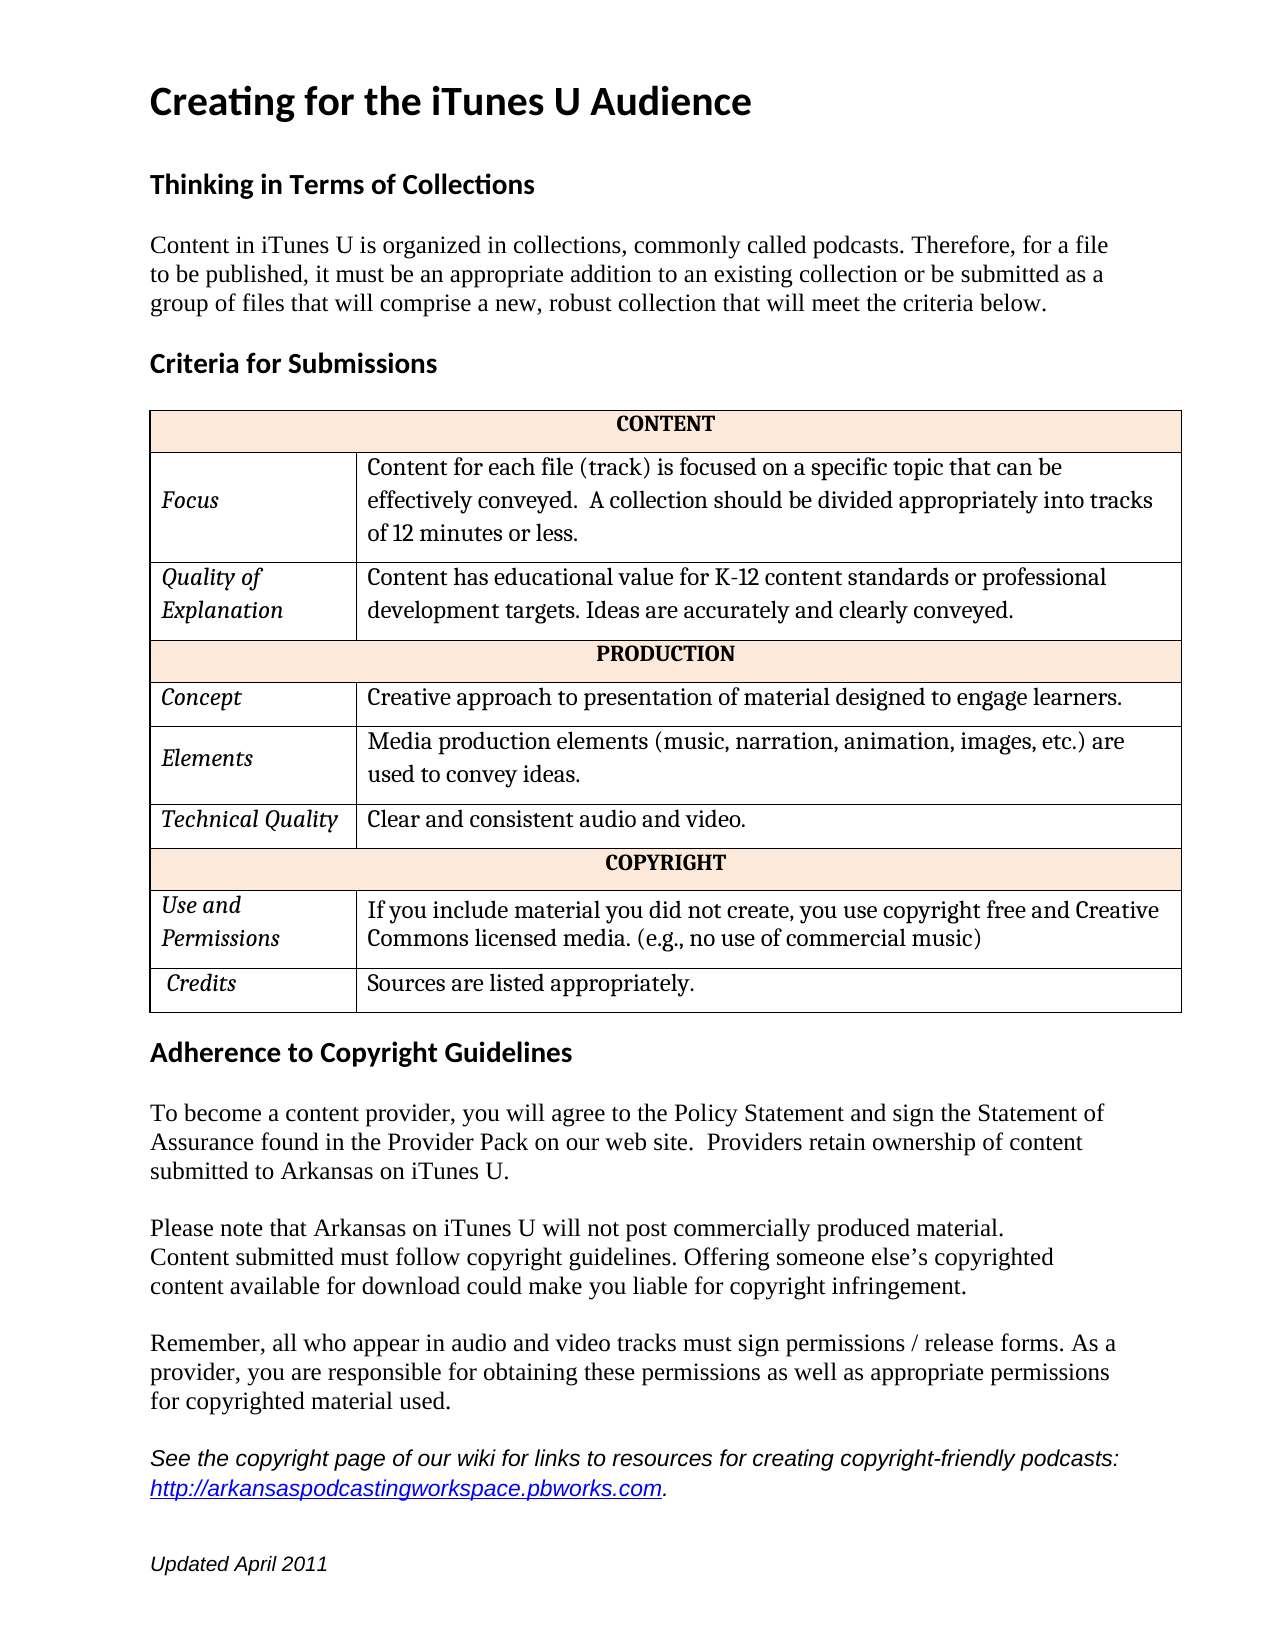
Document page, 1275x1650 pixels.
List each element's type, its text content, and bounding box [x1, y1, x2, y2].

table_cell Media production elements (music, narration, animation, images, etc.) are used to convey ideas. [357, 727, 1181, 804]
text Please note that Arkansas on iTunes U will not post commercially produced material. [150, 1213, 1125, 1242]
text Content submitted must follow copyright guidelines. Offering someone else’s copyrighted content available for download could make you liable for copyright infringement. [150, 1242, 1125, 1300]
table_cell Content has educational value for K-12 content standards or professional development targets. Ideas are accurately and clearly conveyed. [357, 563, 1181, 640]
table_cell If you include material you did not create, you use copyright free and Creative Commons licensed media. (e.g., no use of commercial music) [357, 891, 1181, 968]
text See the copyright page of our wiki for links to resources for creating copyright-friendly podcasts: http://arkansaspodcastingworkspace.pbworks.com. [150, 1445, 1125, 1502]
table_cell Production [151, 641, 1181, 682]
table_cell Sources are listed appropriately. [357, 969, 1181, 1012]
table_cell Credits [151, 969, 356, 1012]
table_cell Technical Quality [151, 805, 356, 848]
table_cell Content for each file (track) is focused on a specific topic that can be effectively conveyed. A collection should be divided appropriately into tracks of 12 minutes or less. [357, 453, 1181, 562]
text Content in iTunes U is organized in collections, commonly called podcasts. Therefore, for a file to be published, it must be an appropriate addition to an existing collection or be submitted as a group of files that will comprise a new, robust collection that will meet the criteria below. [150, 230, 1125, 316]
text Criteria for Submissions [150, 345, 1125, 381]
table_header Content [151, 411, 1181, 452]
table_cell Quality of Explanation [151, 563, 356, 640]
subtitle Adherence to Copyright Guidelines [150, 1034, 1125, 1070]
table_cell Concept [151, 683, 356, 726]
table_cell Elements [151, 727, 356, 804]
table_cell Use and Permissions [151, 891, 356, 968]
table_cell Focus [151, 453, 356, 562]
table_cell Clear and consistent audio and video. [357, 805, 1181, 848]
table_cell Creative approach to presentation of material designed to engage learners. [357, 683, 1181, 726]
subtitle Creating for the iTunes U Audience [150, 75, 1125, 126]
subtitle Thinking in Terms of Collections [150, 166, 1125, 201]
text Remember, all who appear in audio and video tracks must sign permissions / release forms. As a provider, you are responsible for obtaining these permissions as well as appropriate permissions for copyrighted material used. [150, 1328, 1125, 1415]
text To become a content provider, you will agree to the Policy Statement and sign the Statement of Assurance found in the Provider Pack on our web site. Providers retain ownership of content submitted to Arkansas on iTunes U. [150, 1098, 1125, 1185]
table_cell Copyright [151, 849, 1181, 890]
